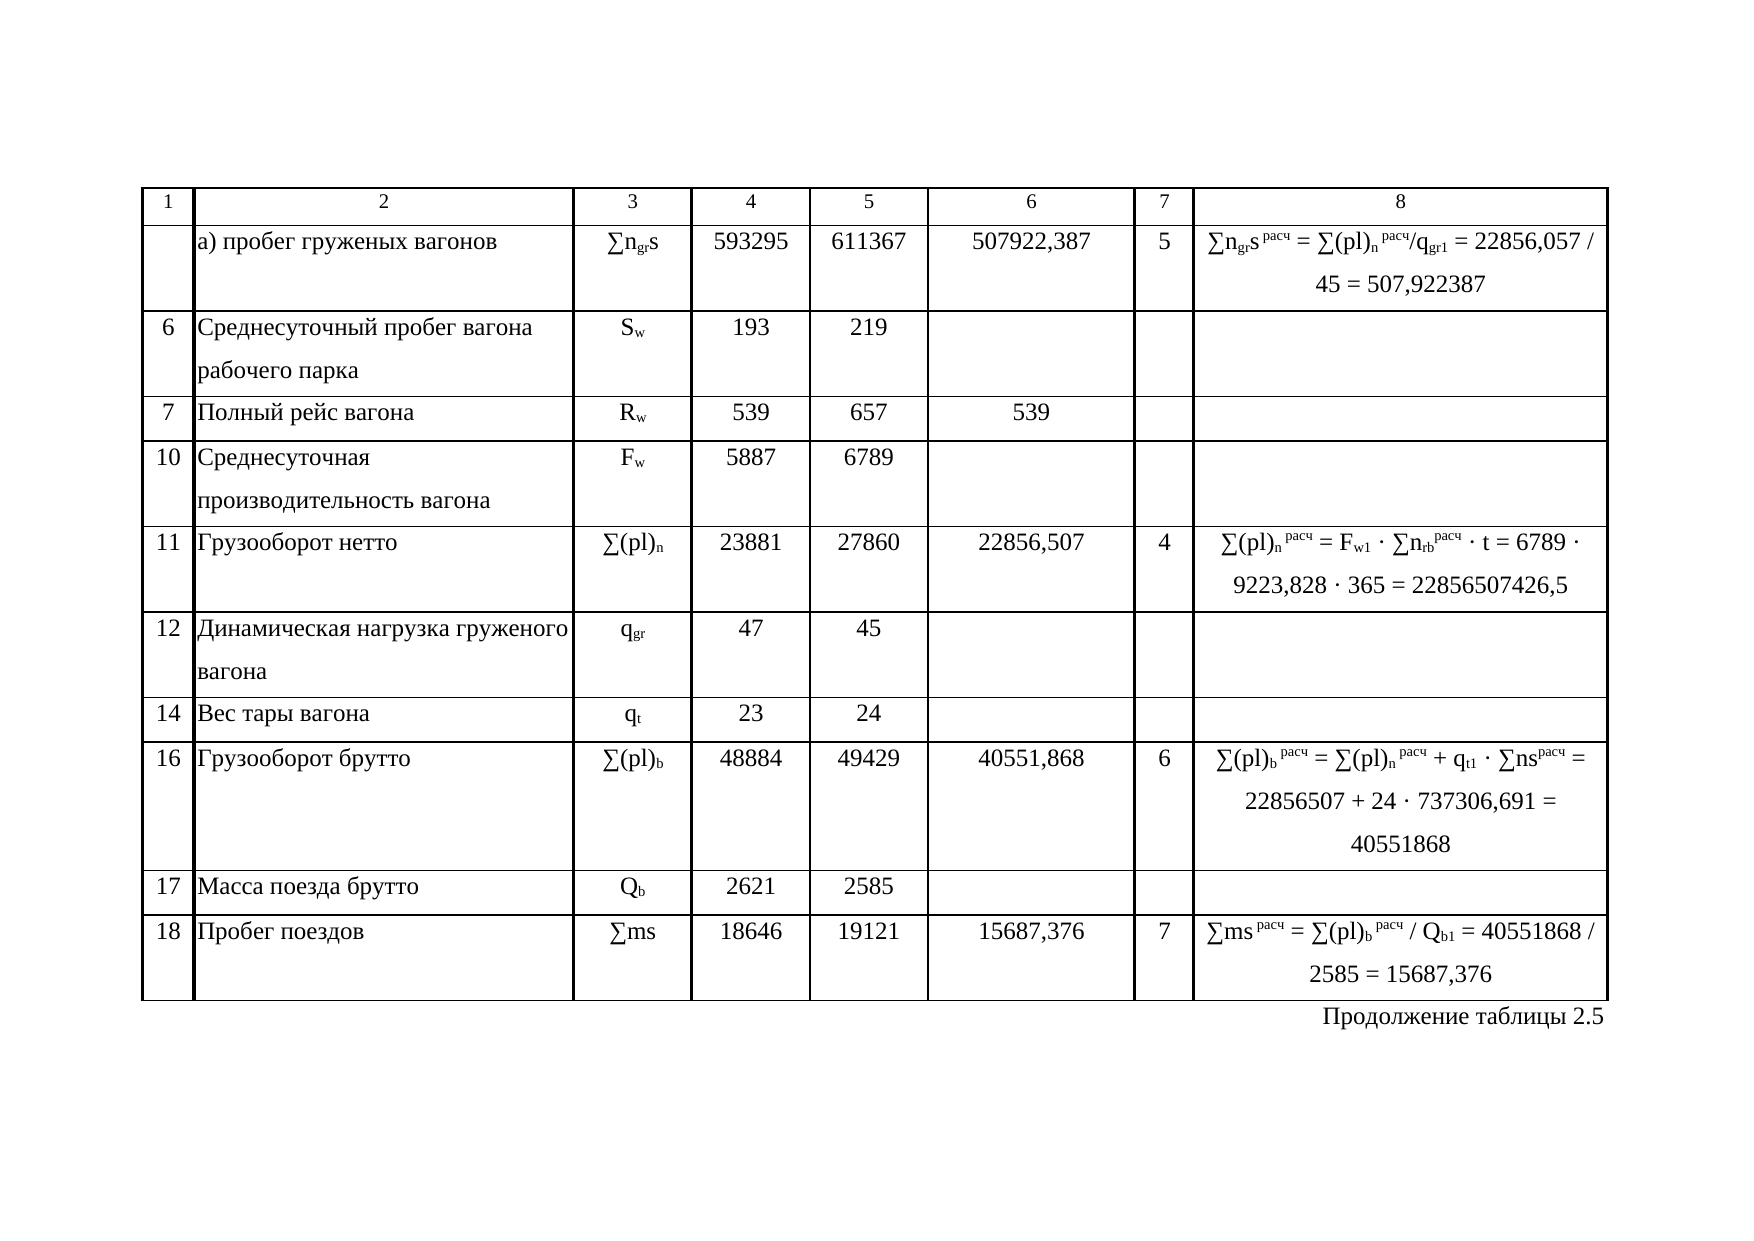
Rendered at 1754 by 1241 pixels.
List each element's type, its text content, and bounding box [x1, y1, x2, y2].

table_cell 19121 [811, 916, 927, 999]
table_cell 12 [144, 613, 192, 696]
table_cell Вес тары вагона [196, 698, 572, 741]
table_cell [929, 442, 1133, 526]
table_cell 45 [811, 613, 927, 696]
table_cell [144, 226, 192, 310]
table_cell 7 [144, 397, 192, 440]
table_cell 4 [1136, 527, 1192, 611]
table_cell ∑ngrs [575, 226, 690, 310]
table_cell ∑(pl)b расч = ∑(pl)n расч + qt1 · ∑nsрасч = 22856507 + 24 · 737306,691 = 40551868 [1195, 743, 1606, 869]
table_cell 17 [144, 871, 192, 914]
table_cell 2621 [693, 871, 809, 914]
table_cell [1195, 312, 1606, 396]
table_cell Грузооборот брутто [196, 743, 572, 869]
table_cell 593295 [693, 226, 809, 310]
table_cell 23 [693, 698, 809, 741]
table_cell ∑ngrs расч = ∑(pl)n расч/qgr1 = 22856,057 / 45 = 507,922387 [1195, 226, 1606, 310]
table_cell [1195, 871, 1606, 914]
table_header 2 [196, 189, 572, 225]
table_cell 40551,868 [929, 743, 1133, 869]
table_cell 5 [1136, 226, 1192, 310]
table_cell 507922,387 [929, 226, 1133, 310]
table_header 6 [929, 189, 1133, 225]
table_cell [1136, 871, 1192, 914]
table_cell 539 [693, 397, 809, 440]
table_cell [1136, 442, 1192, 526]
table_cell [929, 613, 1133, 696]
table_cell 24 [811, 698, 927, 741]
table_cell [929, 312, 1133, 396]
table_cell [1136, 397, 1192, 440]
table_cell ∑ms расч = ∑(pl)b расч / Qb1 = 40551868 / 2585 = 15687,376 [1195, 916, 1606, 999]
table_cell Динамическая нагрузка груженого вагона [196, 613, 572, 696]
table_cell Fw [575, 442, 690, 526]
table_cell ∑ms [575, 916, 690, 999]
table_cell 18 [144, 916, 192, 999]
table_cell 23881 [693, 527, 809, 611]
table_cell 18646 [693, 916, 809, 999]
table_cell qt [575, 698, 690, 741]
table_cell 10 [144, 442, 192, 526]
table_cell Грузооборот нетто [196, 527, 572, 611]
table_cell ∑(pl)n расч = Fw1 · ∑nrbрасч · t = 6789 · 9223,828 · 365 = 22856507426,5 [1195, 527, 1606, 611]
table_cell 14 [144, 698, 192, 741]
table_cell 11 [144, 527, 192, 611]
table_cell Среднесуточная производительность вагона [196, 442, 572, 526]
table_cell ∑(pl)b [575, 743, 690, 869]
table_cell Масса поезда брутто [196, 871, 572, 914]
table_cell 16 [144, 743, 192, 869]
table_cell 657 [811, 397, 927, 440]
table_cell 5887 [693, 442, 809, 526]
table_cell [1195, 442, 1606, 526]
table_cell а) пробег груженых вагонов [196, 226, 572, 310]
table_cell 7 [1136, 916, 1192, 999]
table_cell Qb [575, 871, 690, 914]
table_cell ∑(pl)n [575, 527, 690, 611]
table_cell Полный рейс вагона [196, 397, 572, 440]
table_cell 6 [144, 312, 192, 396]
table_cell 49429 [811, 743, 927, 869]
table_cell Среднесуточный пробег вагона рабочего парка [196, 312, 572, 396]
table_cell Sw [575, 312, 690, 396]
table_cell Rw [575, 397, 690, 440]
table_cell [1136, 613, 1192, 696]
table_header 1 [144, 189, 192, 225]
table_cell [929, 698, 1133, 741]
table_cell [1136, 698, 1192, 741]
table_cell [1195, 698, 1606, 741]
table_header 5 [811, 189, 927, 225]
table_cell 48884 [693, 743, 809, 869]
table_cell [1136, 312, 1192, 396]
table_cell 47 [693, 613, 809, 696]
table_cell 2585 [811, 871, 927, 914]
table_cell 219 [811, 312, 927, 396]
table_cell 22856,507 [929, 527, 1133, 611]
table_cell 6789 [811, 442, 927, 526]
table_header 3 [575, 189, 690, 225]
table_cell [1195, 397, 1606, 440]
table_cell 6 [1136, 743, 1192, 869]
table_header 7 [1136, 189, 1192, 225]
table_cell 539 [929, 397, 1133, 440]
table_cell 15687,376 [929, 916, 1133, 999]
table_cell 611367 [811, 226, 927, 310]
table_cell 27860 [811, 527, 927, 611]
table_cell Пробег поездов [196, 916, 572, 999]
table_cell qgr [575, 613, 690, 696]
table_header 4 [693, 189, 809, 225]
table_cell [1195, 613, 1606, 696]
text Продолжение таблицы 2.5 [150, 1001, 1604, 1030]
table_header 8 [1195, 189, 1606, 225]
table_cell [929, 871, 1133, 914]
table_cell 193 [693, 312, 809, 396]
